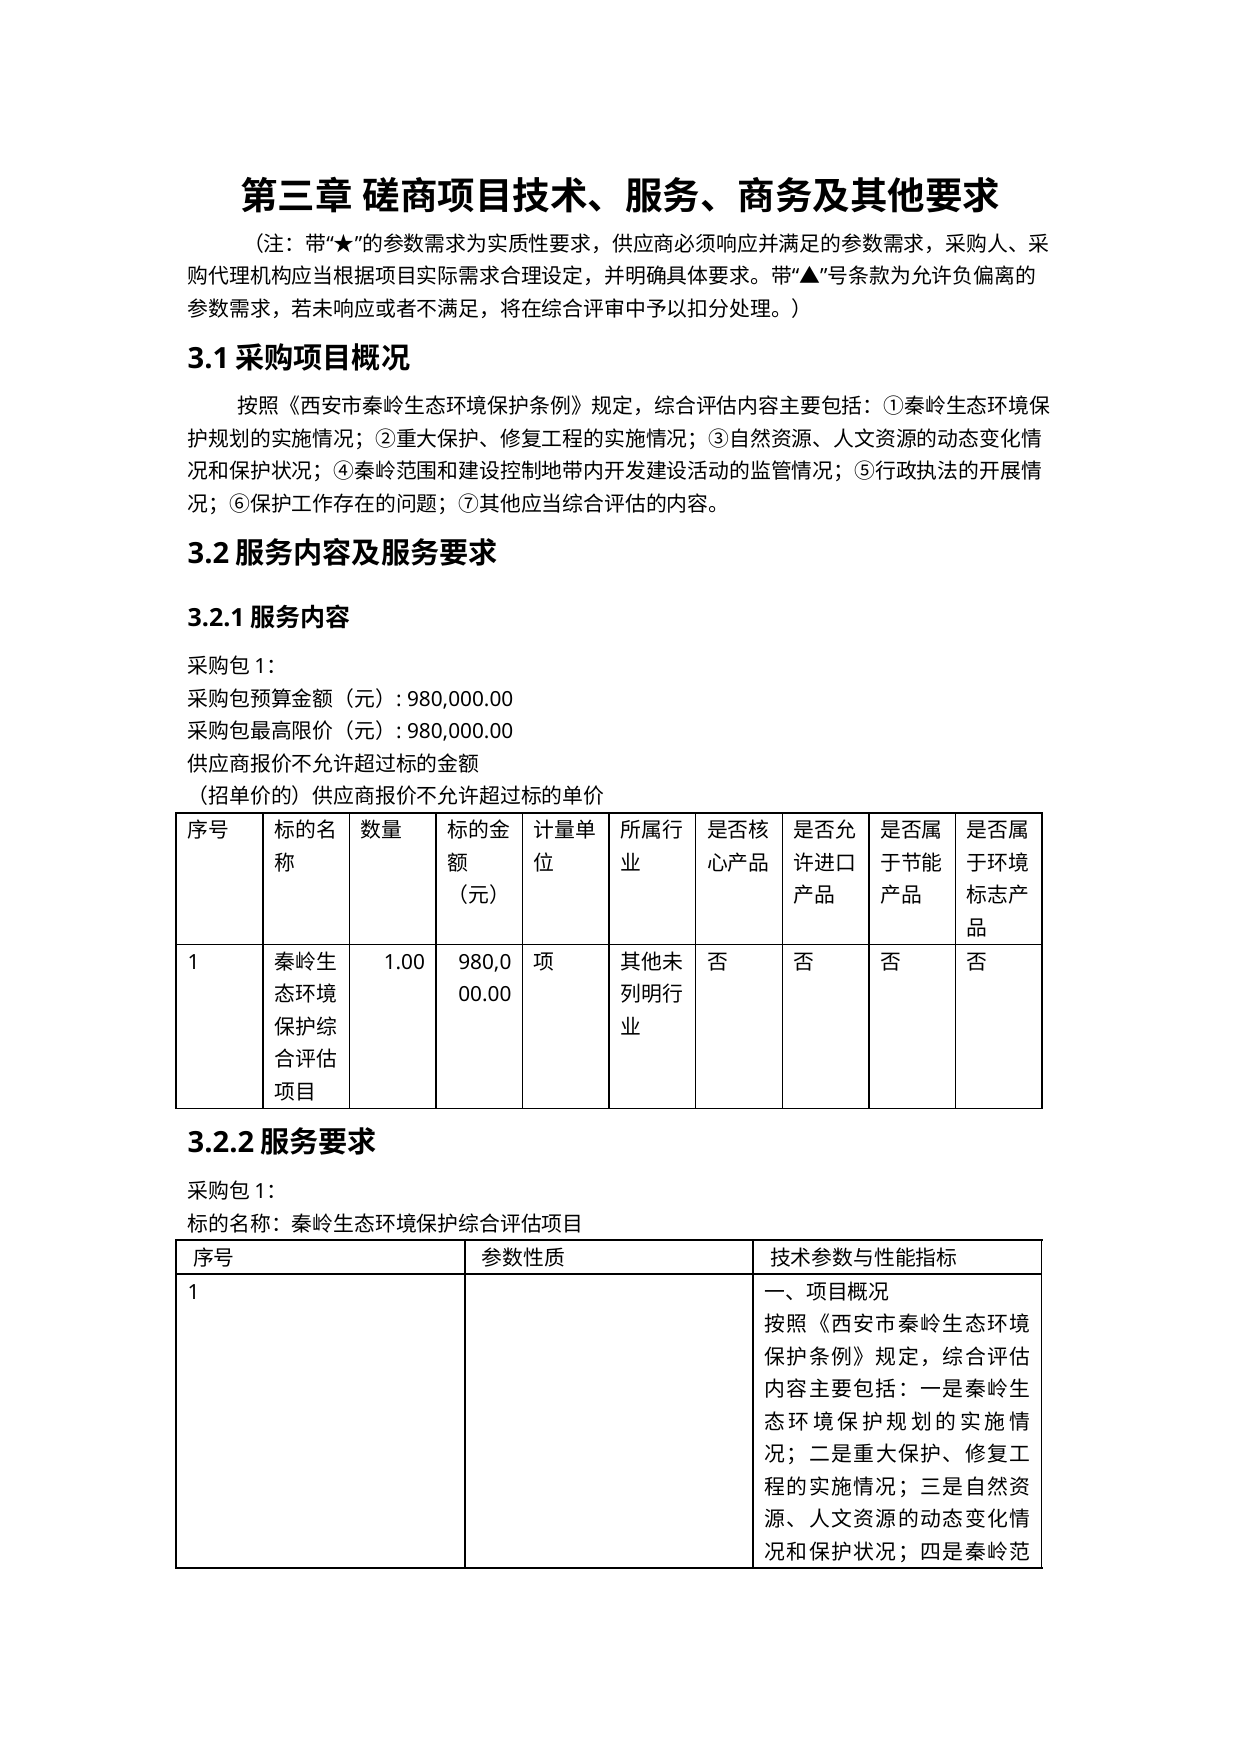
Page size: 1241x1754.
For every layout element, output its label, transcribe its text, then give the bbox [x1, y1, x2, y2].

table_cell [466, 1275, 752, 1567]
table_cell 1 [177, 945, 262, 1108]
table_header 标的名称 [264, 814, 349, 943]
table_header 是否允许进口产品 [783, 814, 868, 943]
text 采购包最高限价（元）: 980,000.00 [187, 714, 1053, 747]
table_header 是否核心产品 [696, 814, 782, 943]
table_header 所属行业 [610, 814, 695, 943]
table_header 序号 [177, 814, 262, 943]
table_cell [754, 1275, 1041, 1567]
text 按照《西安市秦岭生态环境保护条例》规定，综合评估内容主要包括：①秦岭生态环境保护规划的实施情况；②重大保护、修复工程的实施情况；③自然资源、人文资源的动态变化情况和保护状况；④秦岭范围和建设控制地带内开发建设活动的监管情况；⑤行政执法的开展情况；⑥保护工作存在的问题；⑦其他应当综合评估的内容。 [187, 389, 1053, 519]
table_cell 否 [783, 945, 868, 1108]
table_cell 其他未列明行业 [610, 945, 695, 1108]
text 第三章 磋商项目技术、服务、商务及其他要求 [187, 162, 1053, 227]
table_cell 否 [870, 945, 955, 1108]
text 采购包1： [187, 1174, 1053, 1207]
table_header 是否属于环境标志产品 [956, 814, 1041, 943]
table_header 数量 [350, 814, 435, 943]
text （招单价的）供应商报价不允许超过标的单价 [187, 779, 1053, 812]
text 供应商报价不允许超过标的金额 [187, 747, 1053, 779]
text 3.2.2服务要求 [187, 1109, 1053, 1174]
text （注：带“★”的参数需求为实质性要求，供应商必须响应并满足的参数需求，采购人、采购代理机构应当根据项目实际需求合理设定，并明确具体要求。带“▲”号条款为允许负偏离的参数需求，若未响应或者不满足，将在综合评审中予以扣分处理。） [187, 227, 1053, 324]
table_header 技术参数与性能指标 [754, 1241, 1041, 1273]
table_cell 1.00 [350, 945, 435, 1108]
table_cell 否 [956, 945, 1041, 1108]
table_header 标的金额 （元） [437, 814, 522, 943]
table_header 是否属于节能产品 [870, 814, 955, 943]
table_header 参数性质 [466, 1241, 752, 1273]
text 标的名称：秦岭生态环境保护综合评估项目 [187, 1207, 1053, 1239]
table_header 序号 [177, 1241, 464, 1273]
text 3.2服务内容及服务要求 [187, 519, 1053, 584]
table_cell 980,000.00 [437, 945, 522, 1108]
text 3.1采购项目概况 [187, 324, 1053, 389]
table_header 计量单位 [523, 814, 608, 943]
table_cell 秦岭生态环境保护综合评估项目 [264, 945, 349, 1108]
text 采购包1： [187, 649, 1053, 682]
table_cell 1 [177, 1275, 464, 1567]
text 采购包预算金额（元）: 980,000.00 [187, 682, 1053, 714]
table_cell 项 [523, 945, 608, 1108]
table_cell 否 [696, 945, 782, 1108]
text 3.2.1服务内容 [187, 584, 1053, 649]
